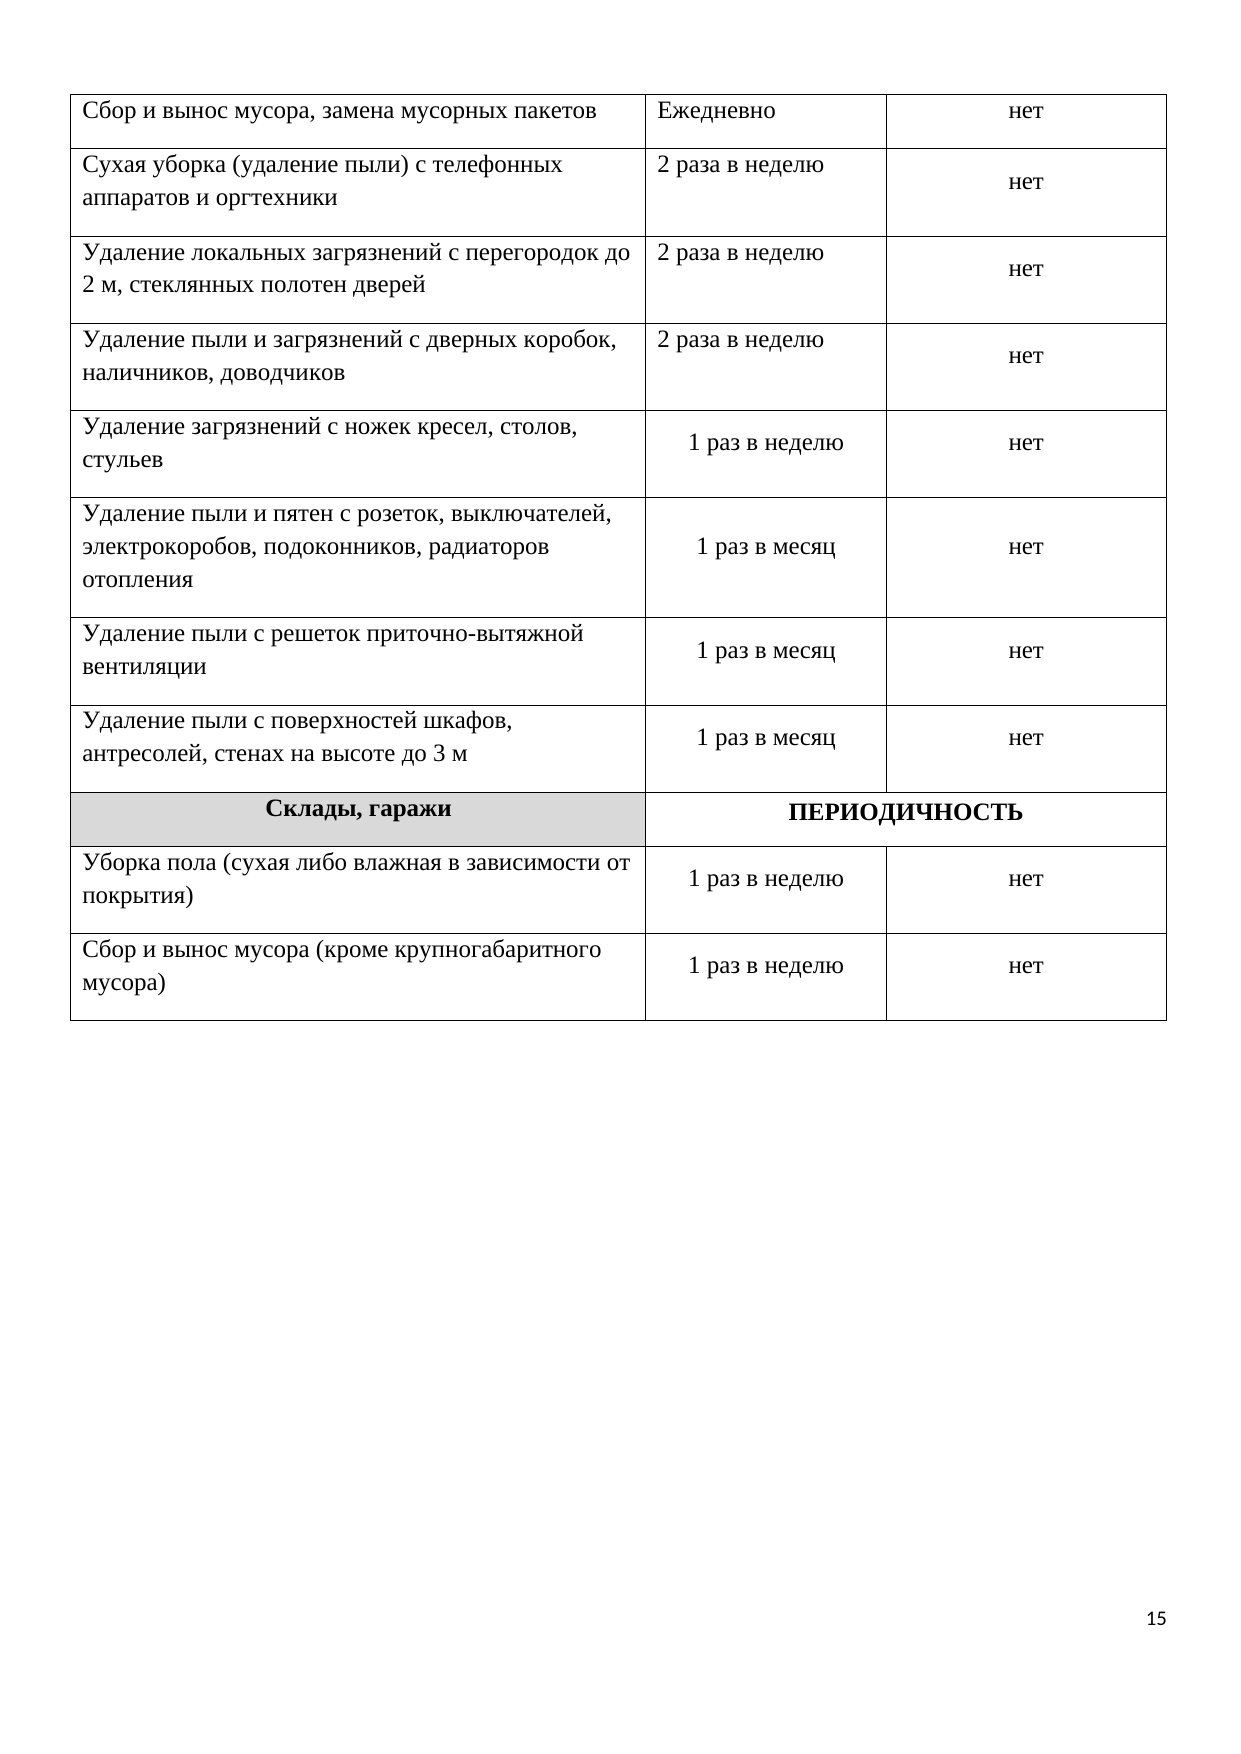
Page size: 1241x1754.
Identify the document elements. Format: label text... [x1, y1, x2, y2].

table_cell Удаление локальных загрязнений с перегородок до 2 м, стеклянных полотен дверей [71, 237, 645, 323]
table_cell Удаление загрязнений с ножек кресел, столов, стульев [71, 411, 645, 497]
table_cell 1 раз в неделю [646, 934, 886, 1020]
table_cell нет [887, 498, 1166, 617]
table_cell нет [887, 618, 1166, 704]
table_cell нет [887, 324, 1166, 410]
table_cell 1 раз в неделю [646, 411, 886, 497]
table_cell Уборка пола (сухая либо влажная в зависимости от покрытия) [71, 847, 645, 933]
table_cell 1 раз в месяц [646, 498, 886, 617]
table_cell нет [887, 847, 1166, 933]
table_cell Удаление пыли и пятен с розеток, выключателей, электрокоробов, подоконников, радиаторов отопления [71, 498, 645, 617]
table_cell 2 раза в неделю [646, 324, 886, 410]
table_cell Сбор и вынос мусора (кроме крупногабаритного мусора) [71, 934, 645, 1020]
table_cell Сбор и вынос мусора, замена мусорных пакетов [71, 95, 645, 148]
table_cell нет [887, 934, 1166, 1020]
table_cell 2 раза в неделю [646, 149, 886, 236]
table_cell ПЕРИОДИЧНОСТЬ [646, 793, 1166, 846]
table_cell Ежедневно [646, 95, 886, 148]
table_cell нет [887, 237, 1166, 323]
table_cell нет [887, 706, 1166, 792]
table_cell нет [887, 411, 1166, 497]
table_cell Склады, гаражи [71, 793, 645, 846]
table_cell нет [887, 149, 1166, 236]
table_cell Удаление пыли и загрязнений с дверных коробок, наличников, доводчиков [71, 324, 645, 410]
table_cell 1 раз в неделю [646, 847, 886, 933]
table_cell 1 раз в месяц [646, 618, 886, 704]
table_cell Сухая уборка (удаление пыли) с телефонных аппаратов и оргтехники [71, 149, 645, 236]
table_cell Удаление пыли с поверхностей шкафов, антресолей, стенах на высоте до 3 м [71, 706, 645, 792]
table_cell 2 раза в неделю [646, 237, 886, 323]
table_cell 1 раз в месяц [646, 706, 886, 792]
table_cell нет [887, 95, 1166, 148]
table_cell Удаление пыли с решеток приточно-вытяжной вентиляции [71, 618, 645, 704]
